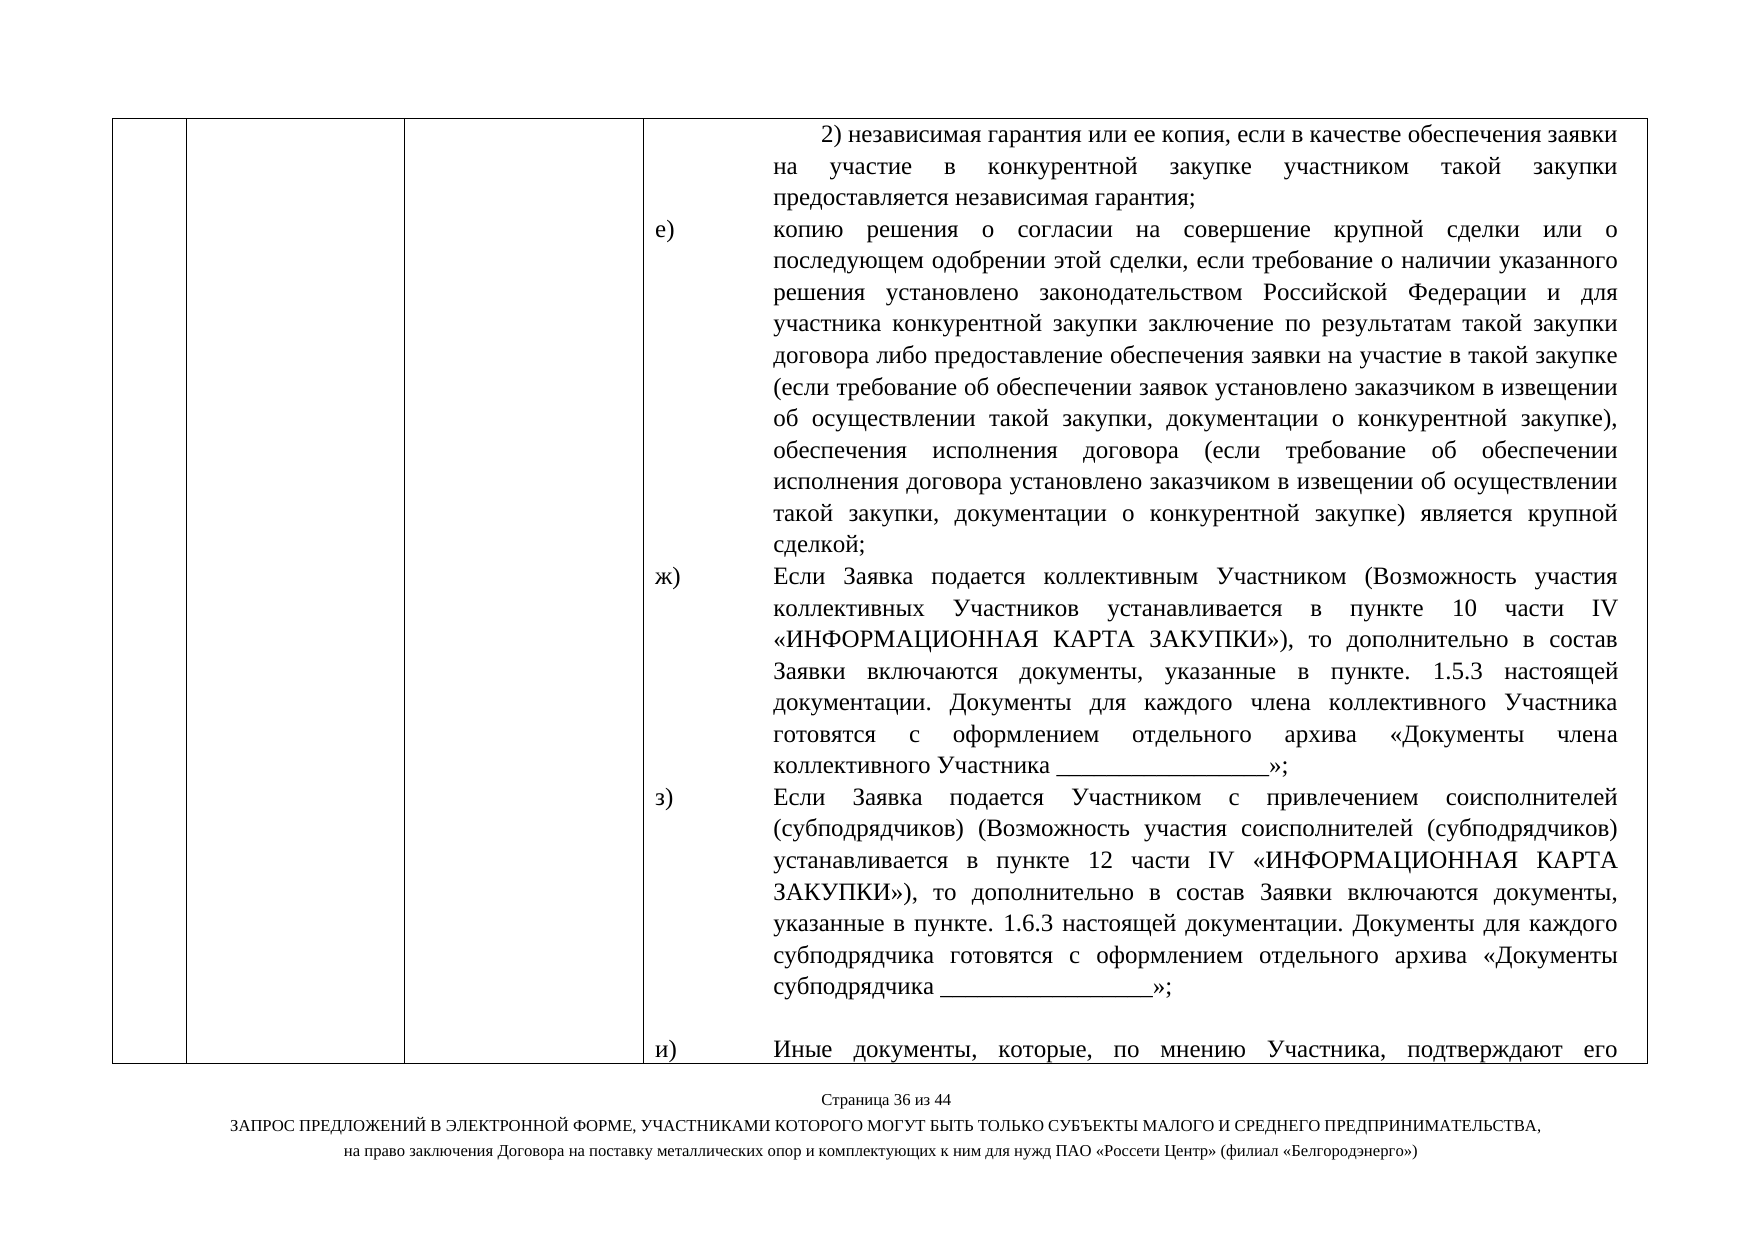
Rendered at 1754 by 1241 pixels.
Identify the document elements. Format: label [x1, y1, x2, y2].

table_cell [113, 119, 186, 1063]
table_cell [405, 119, 643, 1063]
table_cell [187, 119, 404, 1063]
table_cell [644, 119, 1647, 1063]
